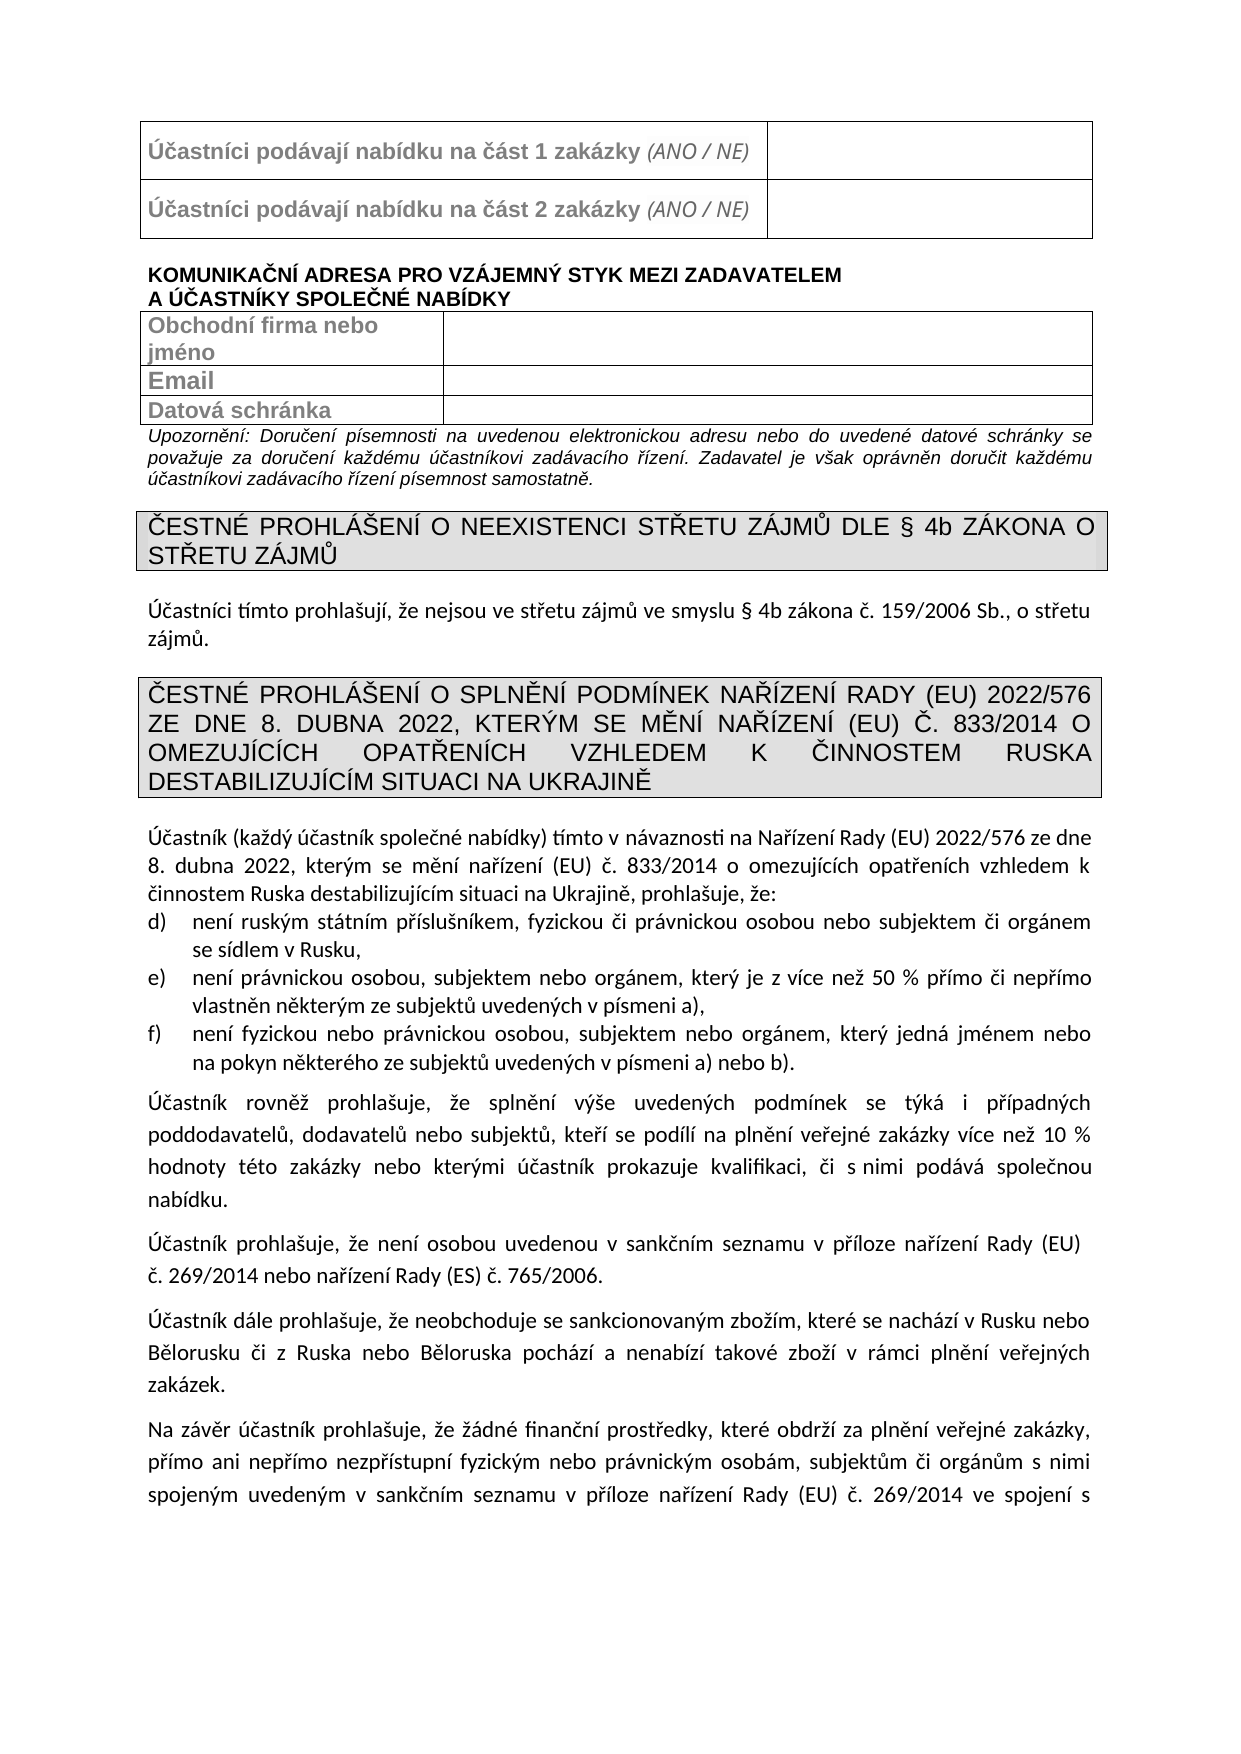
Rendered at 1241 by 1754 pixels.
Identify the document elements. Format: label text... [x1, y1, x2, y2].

table_header [444, 312, 1092, 365]
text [148, 1415, 1092, 1508]
text Účastník rovněž prohlašuje, že splnění výše uvedených podmínek se týká i případných poddodavatelů, dodavatelů nebo subjektů, kteří se podílí na plnění veřejné zakázky více než 10 % hodnoty této zakázky nebo kterými účastník prokazuje kvalifikaci, či s nimi podává společnou nabídku. [148, 1088, 1092, 1213]
list není ruským státním příslušníkem, fyzickou či právnickou osobou nebo subjektem či orgánem se sídlem v Rusku, [148, 907, 1092, 963]
table_header [768, 122, 1092, 179]
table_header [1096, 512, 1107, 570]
table_cell [444, 396, 1092, 424]
table_cell Datová schránka [141, 396, 443, 424]
list není fyzickou nebo právnickou osobou, subjektem nebo orgánem, který jedná jménem nebo na pokyn některého ze subjektů uvedených v písmeni a) nebo b). [148, 1019, 1092, 1076]
table_cell [444, 366, 1092, 395]
table_header Obchodní firma nebo jméno [141, 312, 443, 365]
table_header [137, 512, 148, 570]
text Účastník (každý účastník společné nabídky) tímto v návaznosti na Nařízení Rady (EU) 2022/576 ze dne 8. dubna 2022, kterým se mění nařízení (EU) č. 833/2014 o omezujících opatřeních vzhledem k činnostem Ruska destabilizujícím situaci na Ukrajině, prohlašuje, že: [148, 823, 1092, 907]
text Účastníci tímto prohlašují, že nejsou ve střetu zájmů ve smyslu § 4b zákona č. 159/2006 Sb., o střetu zájmů. [148, 596, 1092, 652]
list není právnickou osobou, subjektem nebo orgánem, který je z více než 50 % přímo či nepřímo vlastněn některým ze subjektů uvedených v písmeni a), [148, 963, 1092, 1019]
text KOMUNIKAČNÍ ADRESA PRO VZÁJEMNÝ STYK MEZI ZADAVATELEM [148, 263, 1092, 287]
text Upozornění: Doručení písemnosti na uvedenou elektronickou adresu nebo do uvedené datové schránky se považuje za doručení každému účastníkovi zadávacího řízení. Zadavatel je však oprávněn doručit každému účastníkovi zadávacího řízení písemnost samostatně. [148, 425, 1092, 489]
text A ÚČASTNÍKY SPOLEČNÉ NABÍDKY [148, 287, 1092, 311]
table_header Účastníci podávají nabídku na část 1 zakázky (ANO / NE) [141, 122, 767, 179]
text Účastník prohlašuje, že není osobou uvedenou v sankčním seznamu v příloze nařízení Rady (EU) č. 269/2014 nebo nařízení Rady (ES) č. 765/2006. [148, 1229, 1092, 1289]
table_cell [768, 180, 1092, 238]
text Účastník dále prohlašuje, že neobchoduje se sankcionovaným zbožím, které se nachází v Rusku nebo Bělorusku či z Ruska nebo Běloruska pochází a nenabízí takové zboží v rámci plnění veřejných zakázek. [148, 1306, 1092, 1399]
table_cell Email [141, 366, 443, 395]
text ČESTNÉ PROHLÁŠENÍ O SPLNĚNÍ PODMÍNEK NAŘÍZENÍ RADY (EU) 2022/576 ZE DNE 8. DUBNA 2022, KTERÝM SE MĚNÍ NAŘÍZENÍ (EU) Č. 833/2014 O OMEZUJÍCÍCH OPATŘENÍCH VZHLEDEM K ČINNOSTEM RUSKA DESTABILIZUJÍCÍM SITUACI NA UKRAJINĚ [139, 678, 1101, 797]
table_cell Účastníci podávají nabídku na část 2 zakázky (ANO / NE) [141, 180, 767, 238]
